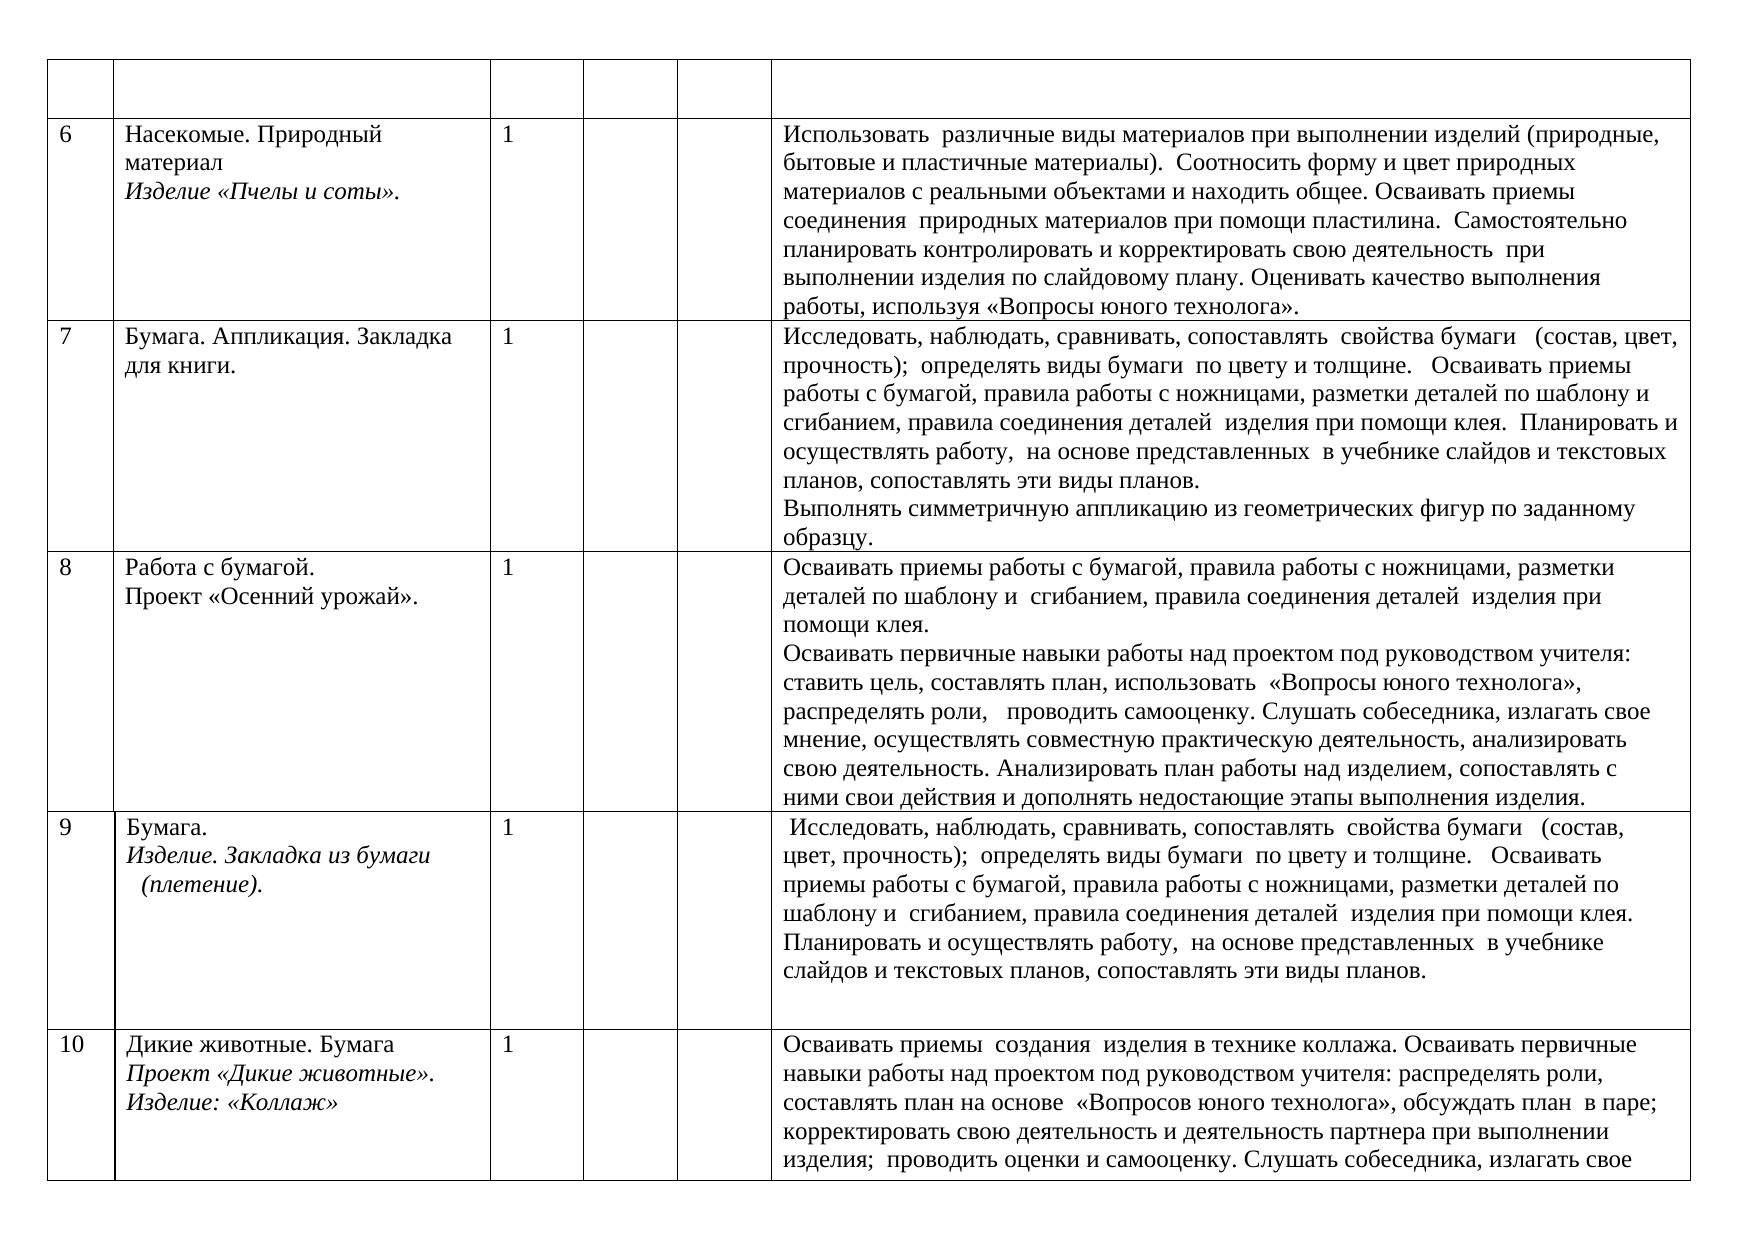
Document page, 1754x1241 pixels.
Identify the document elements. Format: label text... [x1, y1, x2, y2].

table_cell 9 [48, 812, 114, 1028]
table_cell 1 [491, 119, 583, 320]
table_cell Насекомые. Природный материал Изделие «Пчелы и соты». [114, 119, 490, 320]
table_cell [584, 812, 677, 1028]
table_cell 1 [491, 60, 583, 118]
table_cell [584, 1030, 677, 1180]
table_cell 6 [48, 119, 113, 320]
table_cell [678, 552, 771, 811]
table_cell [114, 60, 490, 118]
table_cell [584, 321, 677, 551]
table_cell Использовать различные виды материалов при выполнении изделий (природные, бытовые и пластичные материалы). Соотносить форму и цвет природных материалов с реальными объектами и находить общее. Осваивать приемы соединения природных материалов при помощи пластилина. Самостоятельно планировать контролировать и корректировать свою деятельность при выполнении изделия по слайдовому плану. Оценивать качество выполнения работы, используя «Вопросы юного технолога». [772, 119, 1690, 320]
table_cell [772, 60, 1690, 118]
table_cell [116, 1030, 490, 1180]
table_cell Исследовать, наблюдать, сравнивать, сопоставлять свойства бумаги (состав, цвет, прочность); определять виды бумаги по цвету и толщине. Осваивать приемы работы с бумагой, правила работы с ножницами, разметки деталей по шаблону и сгибанием, правила соединения деталей изделия при помощи клея. Планировать и осуществлять работу, на основе представленных в учебнике слайдов и текстовых планов, сопоставлять эти виды планов. [772, 812, 1690, 1028]
table_cell [678, 812, 771, 1028]
table_cell [584, 552, 677, 811]
table_cell [584, 60, 677, 118]
table_cell [678, 60, 771, 118]
table_cell [678, 1030, 771, 1180]
table_cell 5 [48, 60, 113, 118]
table_cell 8 [48, 552, 113, 811]
table_cell 10 [48, 1030, 114, 1180]
table_cell 1 [491, 552, 583, 811]
table_cell [678, 119, 771, 320]
table_cell Бумага. Изделие. Закладка из бумаги (плетение). [116, 812, 490, 1028]
table_cell 1 [491, 321, 583, 551]
table_cell 1 [491, 812, 583, 1028]
table_cell Осваивать приемы работы с бумагой, правила работы с ножницами, разметки деталей по шаблону и сгибанием, правила соединения деталей изделия при помощи клея. Осваивать первичные навыки работы над проектом под руководством учителя: ставить цель, составлять план, использовать «Вопросы юного технолога», распределять роли, проводить самооценку. Слушать собеседника, излагать свое мнение, осуществлять совместную практическую деятельность, анализировать свою деятельность. Анализировать план работы над изделием, сопоставлять с ними свои действия и дополнять недостающие этапы выполнения изделия. [772, 552, 1690, 811]
table_cell [678, 321, 771, 551]
table_cell Бумага. Аппликация. Закладка для книги. [114, 321, 490, 551]
table_cell 7 [48, 321, 113, 551]
table_cell Исследовать, наблюдать, сравнивать, сопоставлять свойства бумаги (состав, цвет, прочность); определять виды бумаги по цвету и толщине. Осваивать приемы работы с бумагой, правила работы с ножницами, разметки деталей по шаблону и сгибанием, правила соединения деталей изделия при помощи клея. Планировать и осуществлять работу, на основе представленных в учебнике слайдов и текстовых планов, сопоставлять эти виды планов. Выполнять симметричную аппликацию из геометрических фигур по заданному образцу. [772, 321, 1690, 551]
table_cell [772, 1030, 1690, 1180]
table_cell Работа с бумагой. Проект «Осенний урожай». [114, 552, 490, 811]
table_cell 1 [491, 1030, 583, 1180]
table_cell [584, 119, 677, 320]
